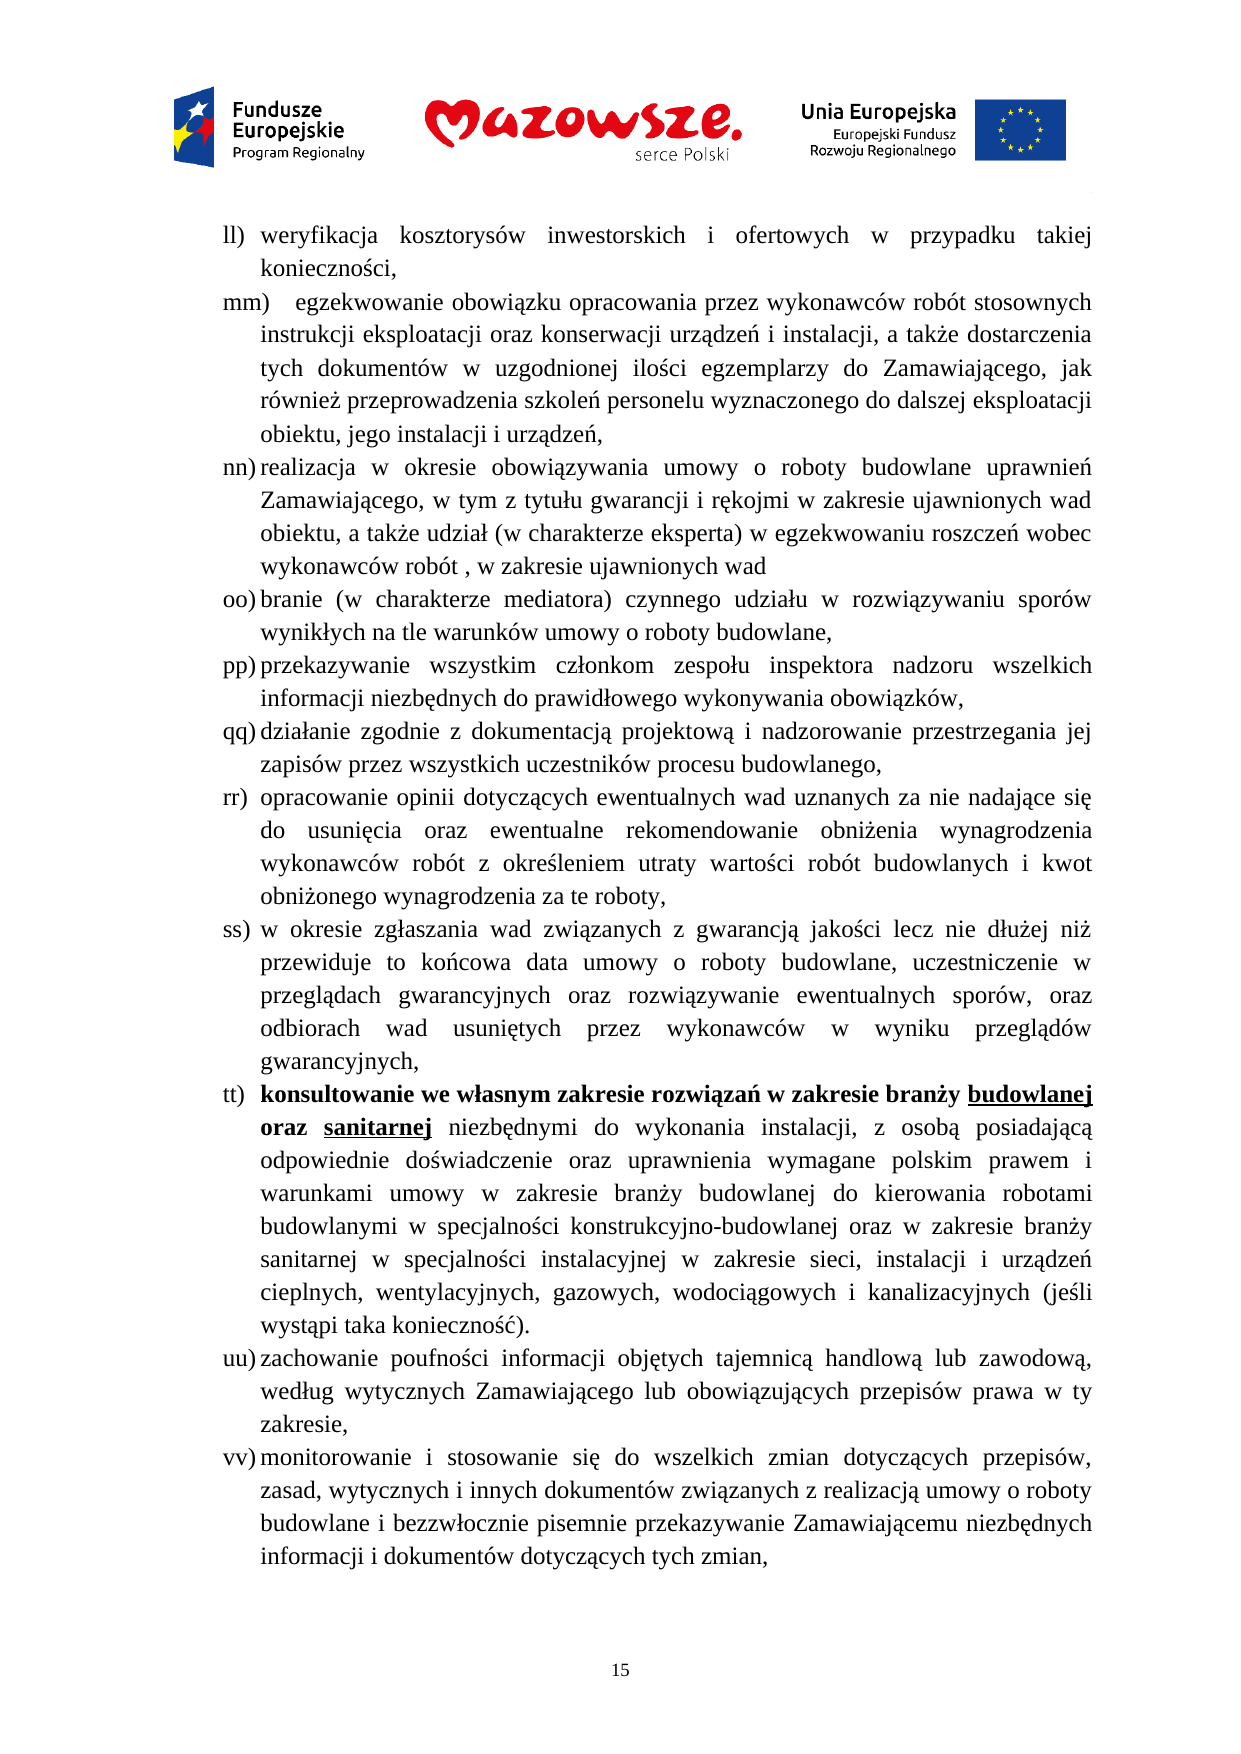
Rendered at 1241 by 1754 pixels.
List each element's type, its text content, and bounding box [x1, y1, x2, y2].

list działanie zgodnie z dokumentacją projektową i nadzorowanie przestrzegania jej zapisów przez wszystkich uczestników procesu budowlanego, [223, 716, 1093, 778]
list w okresie zgłaszania wad związanych z gwarancją jakości lecz nie dłużej niż przewiduje to końcowa data umowy o roboty budowlane, uczestniczenie w przeglądach gwarancyjnych oraz rozwiązywanie ewentualnych sporów, oraz odbiorach wad usuniętych przez wykonawców w wyniku przeglądów gwarancyjnych, [223, 914, 1093, 1075]
list zachowanie poufności informacji objętych tajemnicą handlową lub zawodową, według wytycznych Zamawiającego lub obowiązujących przepisów prawa w ty zakresie, [223, 1343, 1093, 1438]
list realizacja w okresie obowiązywania umowy o roboty budowlane uprawnień Zamawiającego, w tym z tytułu gwarancji i rękojmi w zakresie ujawnionych wad obiektu, a także udział (w charakterze eksperta) w egzekwowaniu roszczeń wobec wykonawców robót , w zakresie ujawnionych wad [223, 452, 1093, 579]
list weryfikacja kosztorysów inwestorskich i ofertowych w przypadku takiej konieczności, [223, 221, 1093, 282]
list branie (w charakterze mediatora) czynnego udziału w rozwiązywaniu sporów wynikłych na tle warunków umowy o roboty budowlane, [223, 584, 1093, 646]
list konsultowanie we własnym zakresie rozwiązań w zakresie branży budowlanej oraz sanitarnej niezbędnymi do wykonania instalacji, z osobą posiadającą odpowiednie doświadczenie oraz uprawnienia wymagane polskim prawem i warunkami umowy w zakresie branży budowlanej do kierowania robotami budowlanymi w specjalności konstrukcyjno-budowlanej oraz w zakresie branży sanitarnej w specjalności instalacyjnej w zakresie sieci, instalacji i urządzeń cieplnych, wentylacyjnych, gazowych, wodociągowych i kanalizacyjnych (jeśli wystąpi taka konieczność). [223, 1079, 1093, 1339]
picture [147, 59, 1093, 193]
list opracowanie opinii dotyczących ewentualnych wad uznanych za nie nadające się do usunięcia oraz ewentualne rekomendowanie obniżenia wynagrodzenia wykonawców robót z określeniem utraty wartości robót budowlanych i kwot obniżonego wynagrodzenia za te roboty, [223, 782, 1093, 910]
list przekazywanie wszystkim członkom zespołu inspektora nadzoru wszelkich informacji niezbędnych do prawidłowego wykonywania obowiązków, [223, 650, 1093, 712]
list egzekwowanie obowiązku opracowania przez wykonawców robót stosownych instrukcji eksploatacji oraz konserwacji urządzeń i instalacji, a także dostarczenia tych dokumentów w uzgodnionej ilości egzemplarzy do Zamawiającego, jak również przeprowadzenia szkoleń personelu wyznaczonego do dalszej eksploatacji obiektu, jego instalacji i urządzeń, [223, 287, 1093, 447]
list monitorowanie i stosowanie się do wszelkich zmian dotyczących przepisów, zasad, wytycznych i innych dokumentów związanych z realizacją umowy o roboty budowlane i bezzwłocznie pisemnie przekazywanie Zamawiającemu niezbędnych informacji i dokumentów dotyczących tych zmian, [223, 1442, 1093, 1570]
